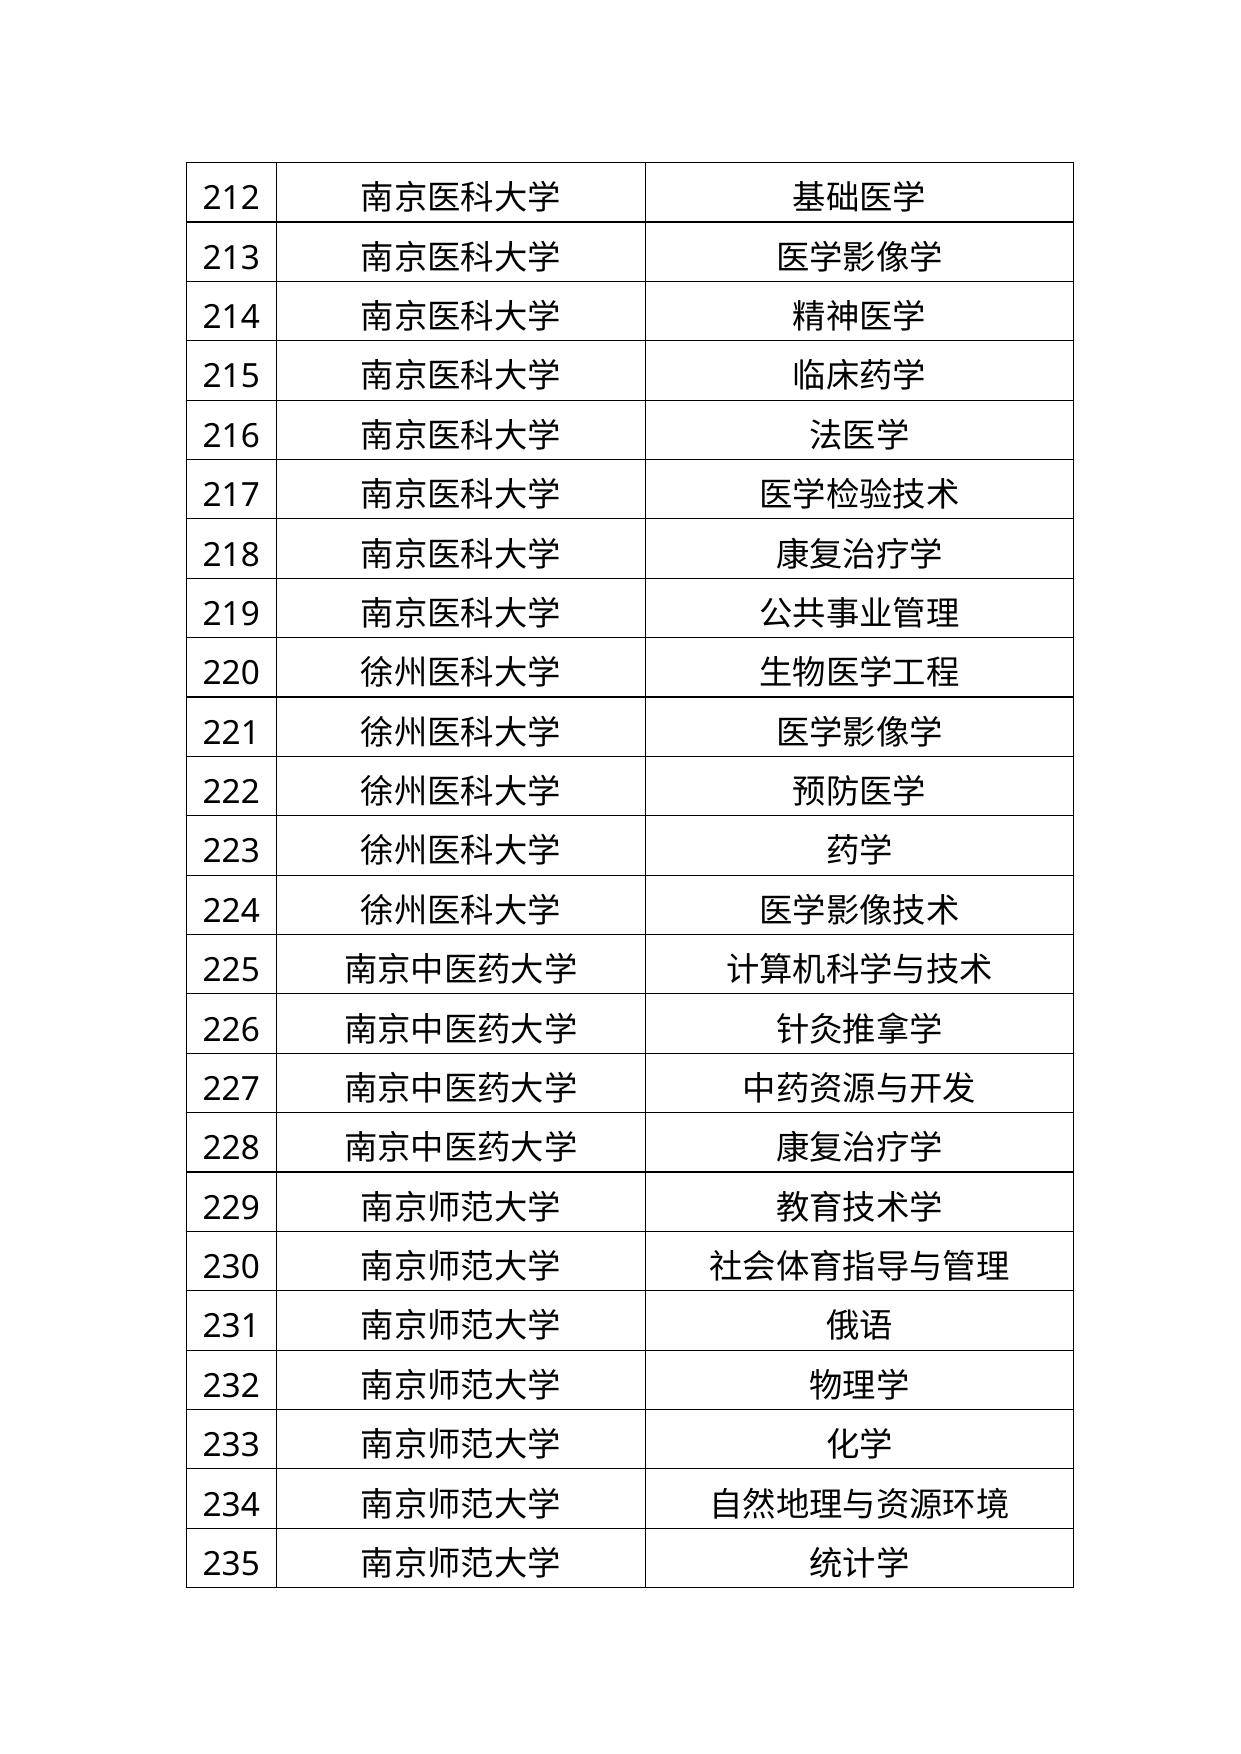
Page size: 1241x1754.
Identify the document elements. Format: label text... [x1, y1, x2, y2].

table_cell 南京师范大学 [277, 1469, 645, 1528]
table_cell 社会体育指导与管理 [646, 1232, 1073, 1290]
table_cell 235 [187, 1529, 276, 1587]
table_cell 南京中医药大学 [277, 935, 645, 993]
table_cell 221 [187, 698, 276, 756]
table_cell 临床药学 [646, 341, 1073, 399]
table_cell 生物医学工程 [646, 638, 1073, 696]
table_cell 232 [187, 1351, 276, 1409]
table_cell 229 [187, 1173, 276, 1231]
table_cell 228 [187, 1113, 276, 1171]
table_cell 233 [187, 1410, 276, 1468]
table_cell 医学检验技术 [646, 460, 1073, 518]
table_cell 南京医科大学 [277, 519, 645, 578]
table_cell 南京医科大学 [277, 163, 645, 221]
table_cell 徐州医科大学 [277, 876, 645, 934]
table_cell 医学影像学 [646, 223, 1073, 281]
table_cell 217 [187, 460, 276, 518]
table_cell 南京医科大学 [277, 401, 645, 459]
table_cell 231 [187, 1291, 276, 1349]
table_cell 俄语 [646, 1291, 1073, 1349]
table_cell 中药资源与开发 [646, 1054, 1073, 1112]
table_cell 南京师范大学 [277, 1410, 645, 1468]
table_cell 化学 [646, 1410, 1073, 1468]
table_cell 南京医科大学 [277, 223, 645, 281]
table_cell 医学影像技术 [646, 876, 1073, 934]
table_cell 南京中医药大学 [277, 994, 645, 1053]
table_cell 215 [187, 341, 276, 399]
table_cell 南京中医药大学 [277, 1054, 645, 1112]
table_cell 223 [187, 816, 276, 874]
table_cell 法医学 [646, 401, 1073, 459]
table_cell 南京中医药大学 [277, 1113, 645, 1171]
table_cell 213 [187, 223, 276, 281]
table_cell 214 [187, 282, 276, 340]
table_cell 225 [187, 935, 276, 993]
table_cell 医学影像学 [646, 698, 1073, 756]
table_cell 227 [187, 1054, 276, 1112]
table_cell 226 [187, 994, 276, 1053]
table_cell 234 [187, 1469, 276, 1528]
table_cell 224 [187, 876, 276, 934]
table_cell 公共事业管理 [646, 579, 1073, 637]
table_cell 222 [187, 757, 276, 815]
table_cell 徐州医科大学 [277, 698, 645, 756]
table_cell 徐州医科大学 [277, 638, 645, 696]
table_cell 康复治疗学 [646, 1113, 1073, 1171]
table_cell 教育技术学 [646, 1173, 1073, 1231]
table_cell 针灸推拿学 [646, 994, 1073, 1053]
table_cell 南京师范大学 [277, 1173, 645, 1231]
table_cell 统计学 [646, 1529, 1073, 1587]
table_cell 219 [187, 579, 276, 637]
table_cell 南京医科大学 [277, 579, 645, 637]
table_cell 精神医学 [646, 282, 1073, 340]
table_cell 216 [187, 401, 276, 459]
table_cell 基础医学 [646, 163, 1073, 221]
table_cell 南京师范大学 [277, 1351, 645, 1409]
table_cell 自然地理与资源环境 [646, 1469, 1073, 1528]
table_cell 220 [187, 638, 276, 696]
table_cell 物理学 [646, 1351, 1073, 1409]
table_cell 康复治疗学 [646, 519, 1073, 578]
table_cell 南京医科大学 [277, 460, 645, 518]
table_cell 预防医学 [646, 757, 1073, 815]
table_cell 230 [187, 1232, 276, 1290]
table_cell 药学 [646, 816, 1073, 874]
table_cell 218 [187, 519, 276, 578]
table_cell 徐州医科大学 [277, 816, 645, 874]
table_cell 徐州医科大学 [277, 757, 645, 815]
table_cell 南京师范大学 [277, 1291, 645, 1349]
table_cell 计算机科学与技术 [646, 935, 1073, 993]
table_cell 南京医科大学 [277, 282, 645, 340]
table_cell 212 [187, 163, 276, 221]
table_cell 南京师范大学 [277, 1529, 645, 1587]
table_cell 南京医科大学 [277, 341, 645, 399]
table_cell 南京师范大学 [277, 1232, 645, 1290]
